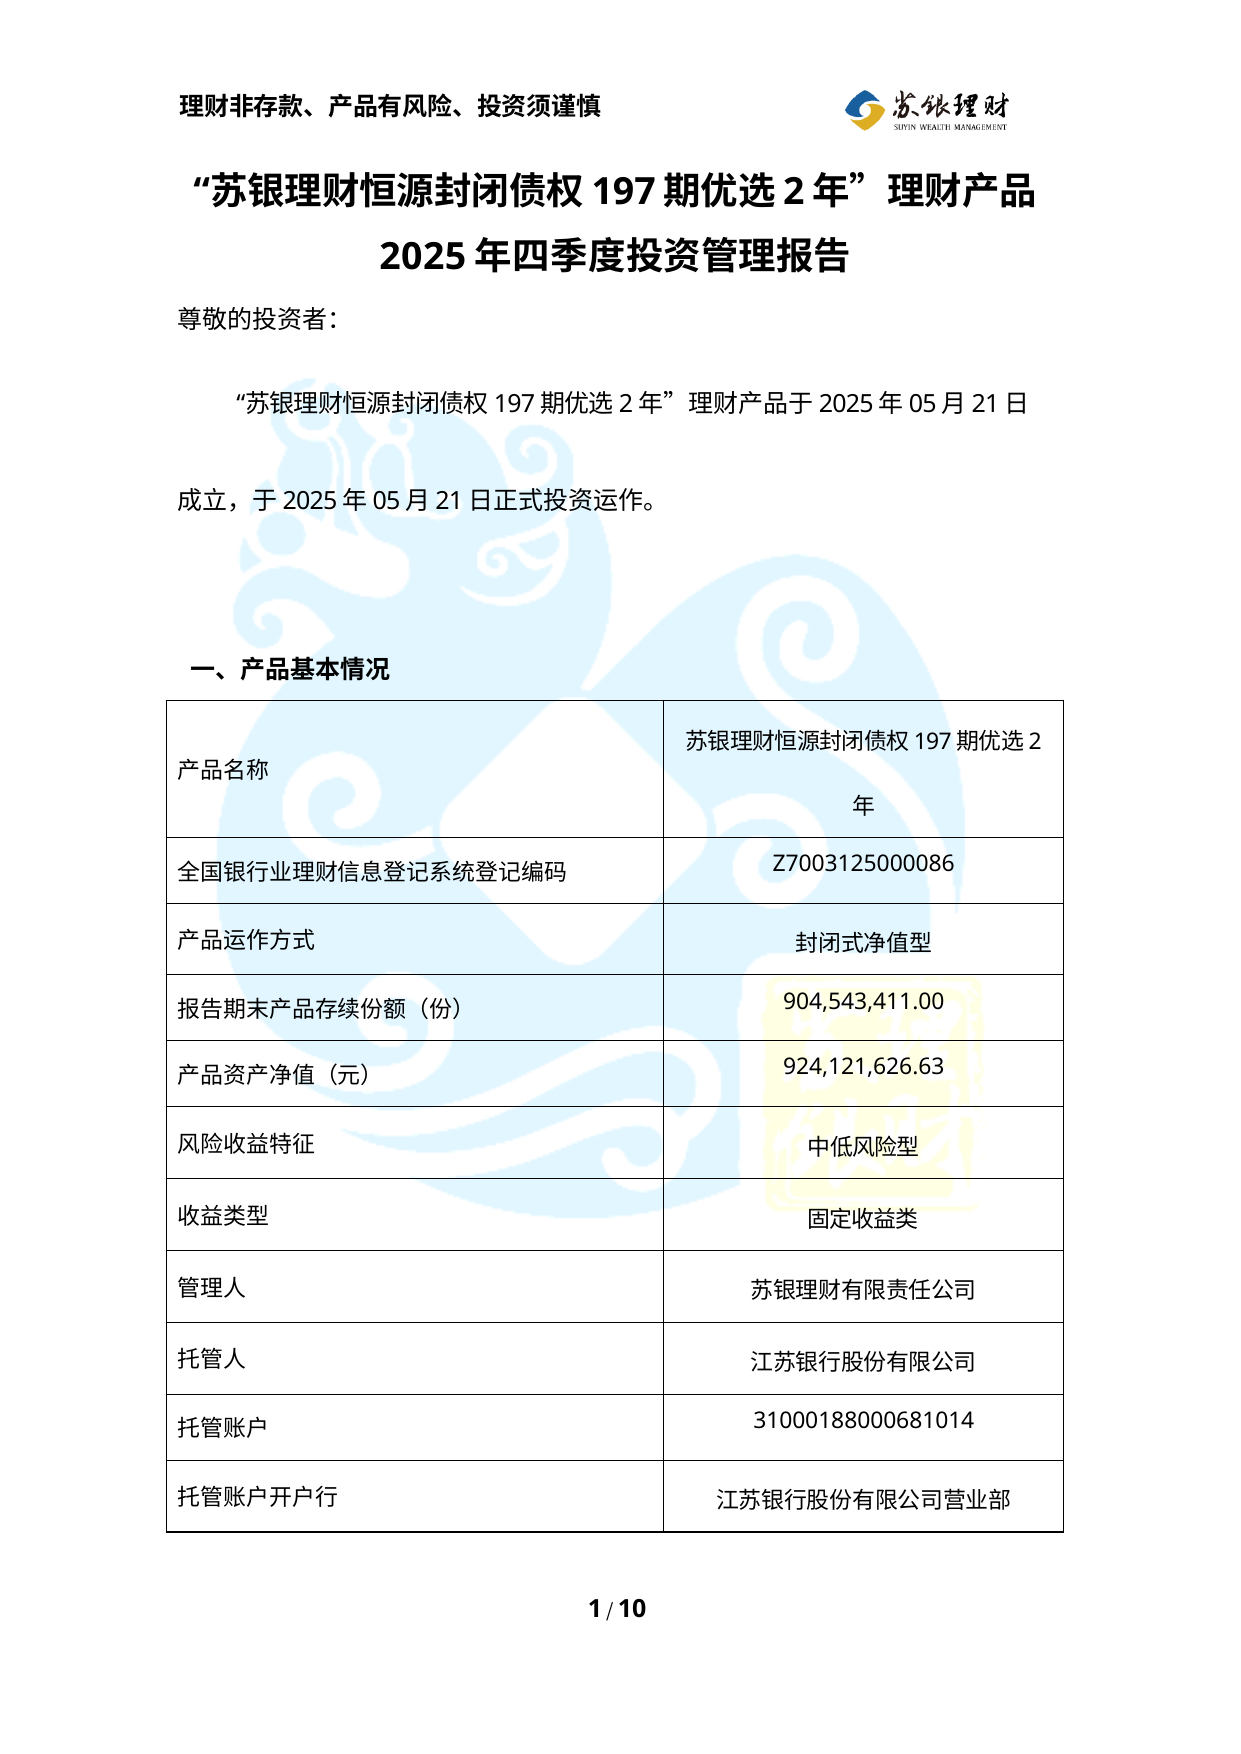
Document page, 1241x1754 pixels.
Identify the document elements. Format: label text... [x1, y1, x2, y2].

picture [820, 72, 1039, 143]
table_cell 全国银行业理财信息登记系统登记编码 [167, 838, 663, 903]
text 尊敬的投资者： [177, 286, 1053, 351]
table_cell 产品运作方式 [167, 904, 663, 974]
table_cell 31000188000681014 [664, 1395, 1063, 1459]
table_cell 江苏银行股份有限公司营业部 [664, 1461, 1063, 1531]
table_cell Z7003125000086 [664, 838, 1063, 903]
table_cell 托管账户开户行 [167, 1461, 663, 1531]
table_cell 中低风险型 [664, 1107, 1063, 1178]
subtitle 一、产品基本情况 [190, 635, 1053, 700]
table_cell 托管账户 [167, 1395, 663, 1459]
table_cell 托管人 [167, 1323, 663, 1393]
table_header 产品名称 [167, 701, 663, 837]
table_cell 报告期末产品存续份额（份） [167, 975, 663, 1040]
table_cell 风险收益特征 [167, 1107, 663, 1178]
table_header 苏银理财恒源封闭债权197期优选2年 [664, 701, 1063, 837]
text “苏银理财恒源封闭债权197期优选2年”理财产品 [177, 156, 1053, 221]
table_cell 苏银理财有限责任公司 [664, 1251, 1063, 1322]
table_cell 产品资产净值（元） [167, 1041, 663, 1106]
table_cell 904,543,411.00 [664, 975, 1063, 1040]
table_cell 固定收益类 [664, 1179, 1063, 1250]
table_cell 收益类型 [167, 1179, 663, 1250]
table_cell 924,121,626.63 [664, 1041, 1063, 1106]
text 2025年四季度投资管理报告 [177, 221, 1053, 286]
table_cell 封闭式净值型 [664, 904, 1063, 974]
table_cell 江苏银行股份有限公司 [664, 1323, 1063, 1393]
text “苏银理财恒源封闭债权197期优选2年”理财产品于 2025年05月21日成立，于2025年05月21日正式投资运作。 [177, 369, 1053, 531]
table_cell 管理人 [167, 1251, 663, 1322]
